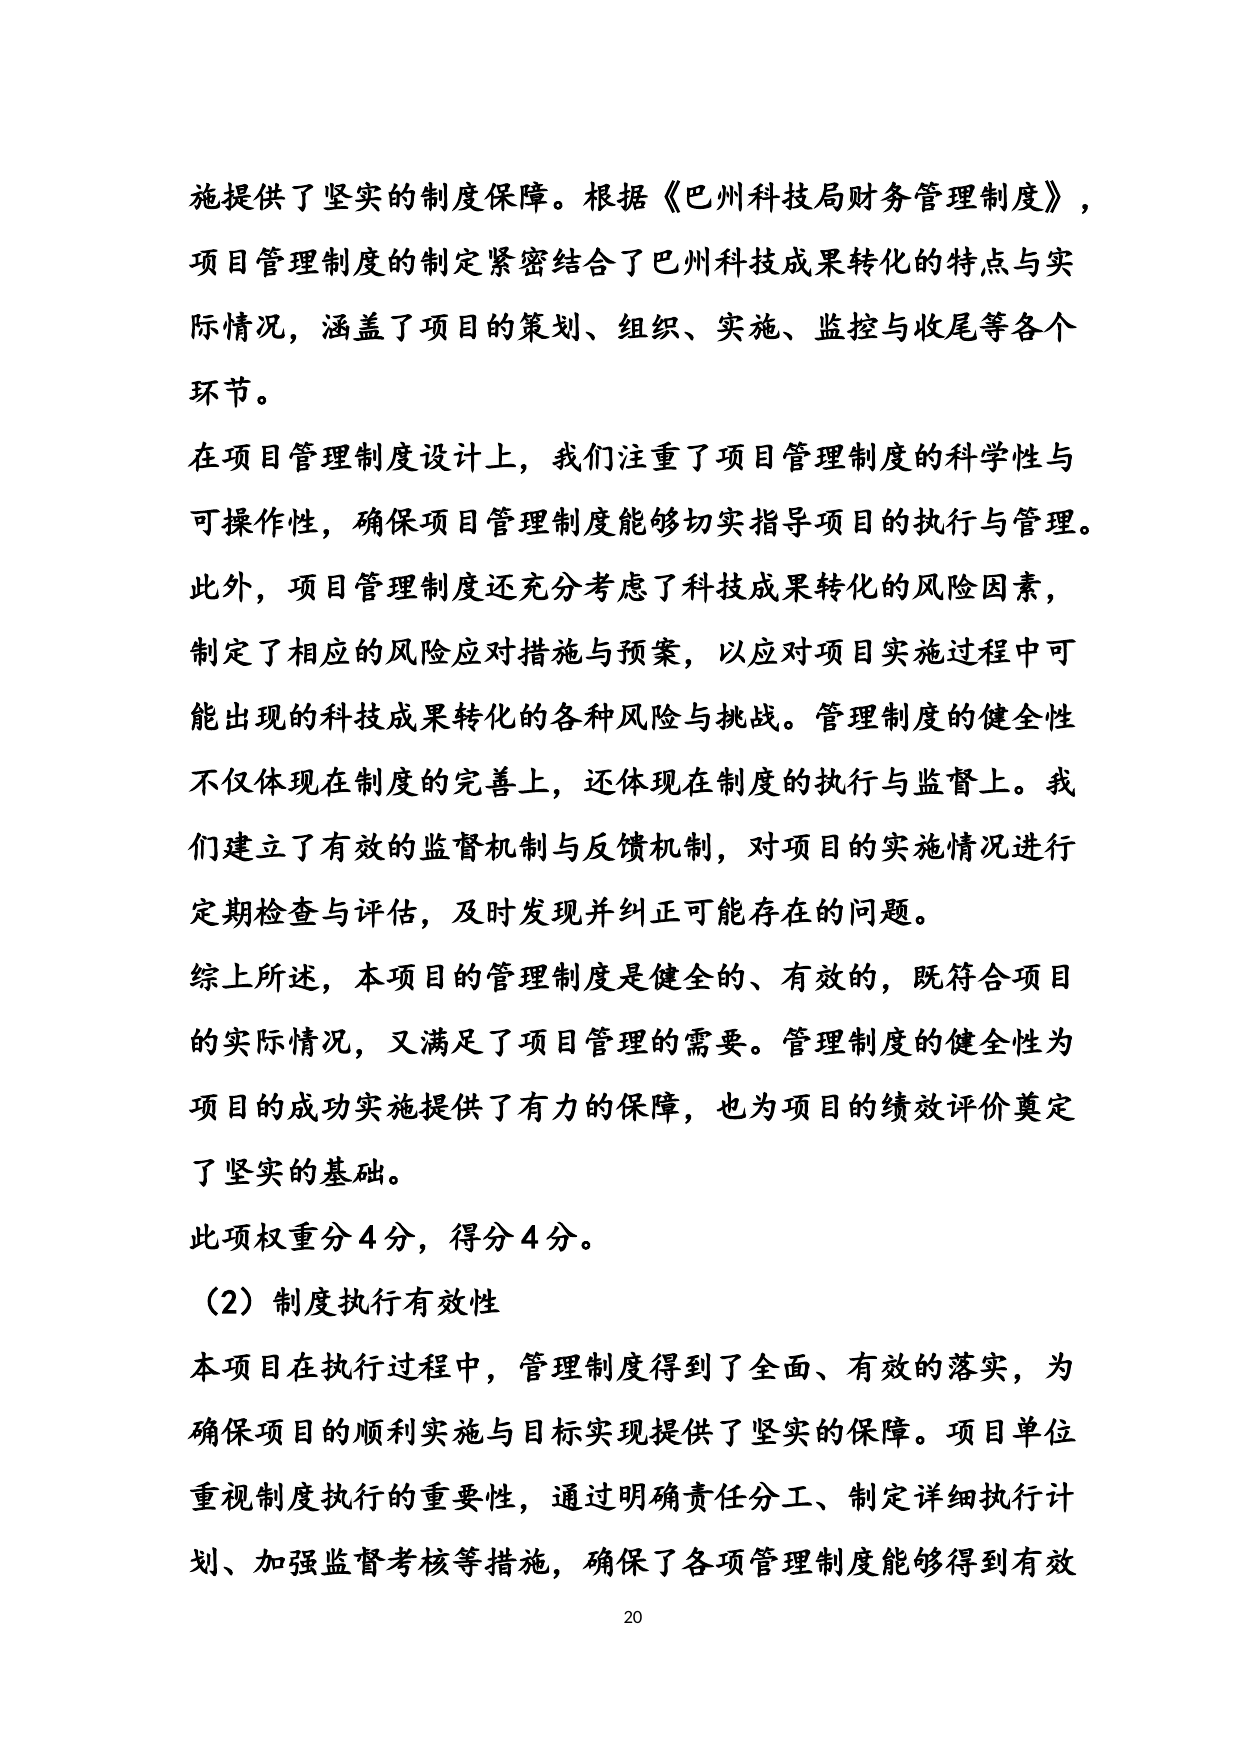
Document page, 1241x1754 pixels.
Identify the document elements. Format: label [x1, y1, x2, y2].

text [187, 162, 1078, 1592]
